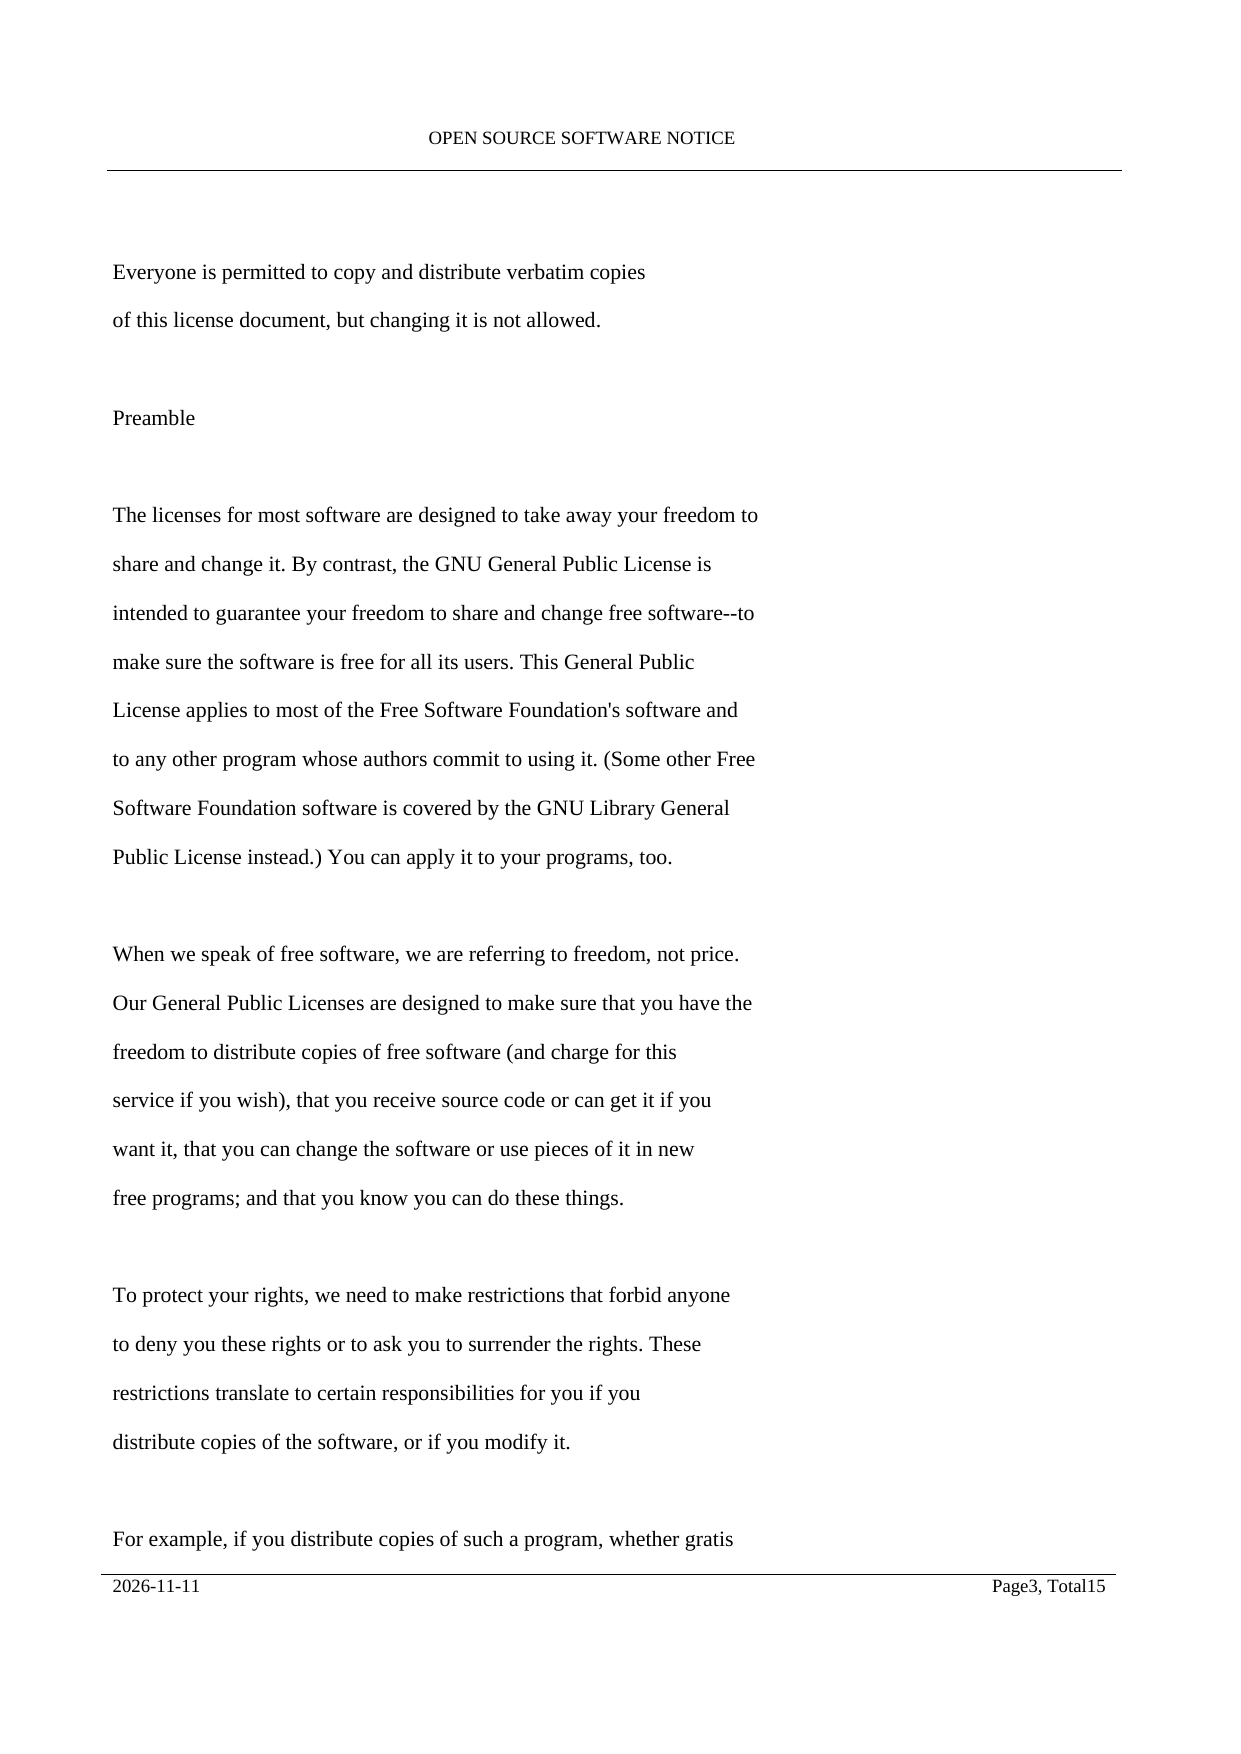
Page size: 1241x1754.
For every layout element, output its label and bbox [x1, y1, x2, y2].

text [112, 206, 1128, 1555]
